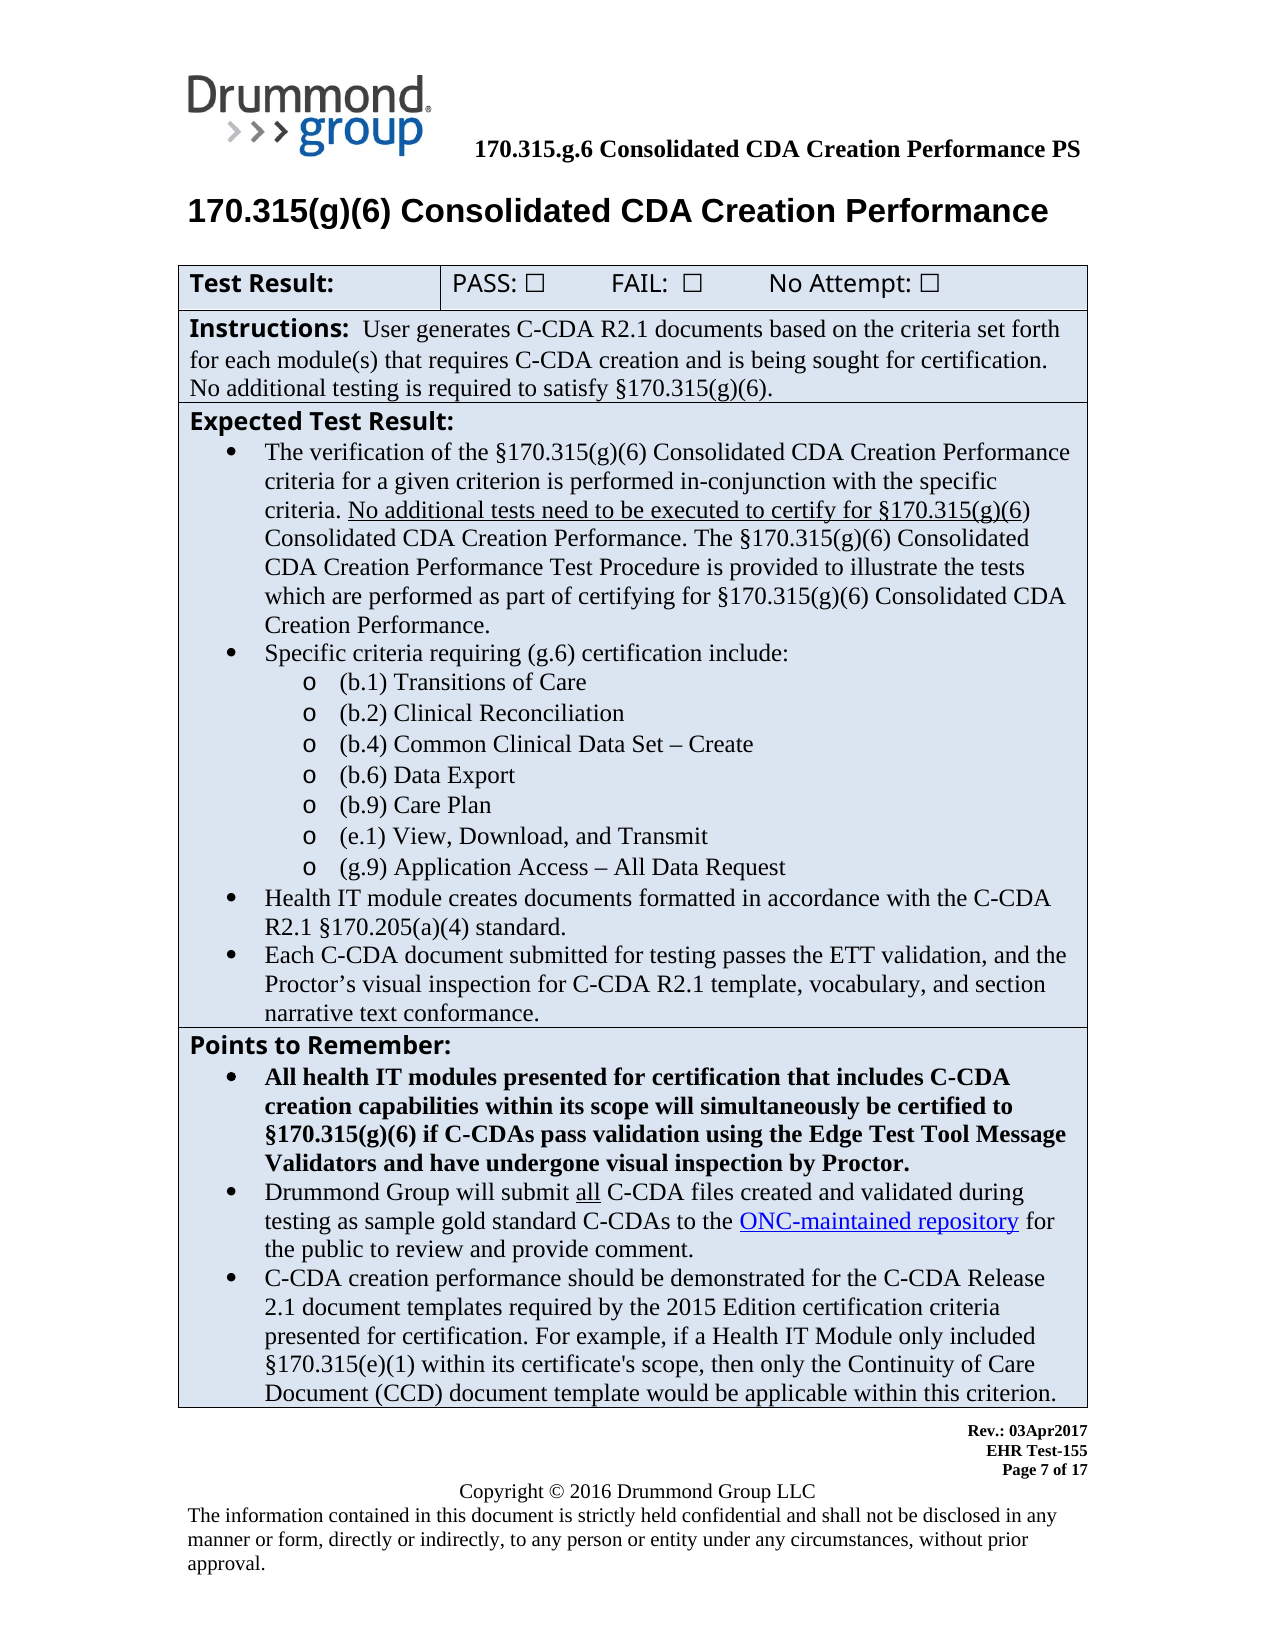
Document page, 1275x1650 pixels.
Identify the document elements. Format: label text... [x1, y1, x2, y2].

subtitle 170.315(g)(6) Consolidated CDA Creation Performance [187, 191, 1087, 229]
table_header Test Result: [179, 266, 440, 309]
table_header PASS: FAIL: No Attempt: [441, 266, 1087, 309]
picture [187, 75, 433, 157]
table_cell Instructions: User generates C-CDA R2.1 documents based on the criteria set forth for each module(s) that requires C-CDA creation and is being sought for certification. No additional testing is required to satisfy §170.315(g)(6). [179, 311, 1087, 402]
table_cell Expected Test Result: The verification of the §170.315(g)(6) Consolidated CDA Creation Performance criteria for a given criterion is performed in-conjunction with the specific criteria. No additional tests need to be executed to certify for §170.315(g)(6) Consolidated CDA Creation Performance. The §170.315(g)(6) Consolidated CDA Creation Performance Test Procedure is provided to illustrate the tests which are performed as part of certifying for §170.315(g)(6) Consolidated CDA Creation Performance. Specific criteria requiring (g.6) certification include: (b.1) Transitions of Care (b.2) Clinical Reconciliation (b.4) Common Clinical Data Set – Create (b.6) Data Export (b.9) Care Plan (e.1) View, Download, and Transmit (g.9) Application Access – All Data Request Health IT module creates documents formatted in accordance with the C-CDA R2.1 §170.205(a)(4) standard. Each C-CDA document submitted for testing passes the ETT validation, and the Proctor’s visual inspection for C-CDA R2.1 template, vocabulary, and section narrative text conformance. [179, 403, 1087, 1027]
